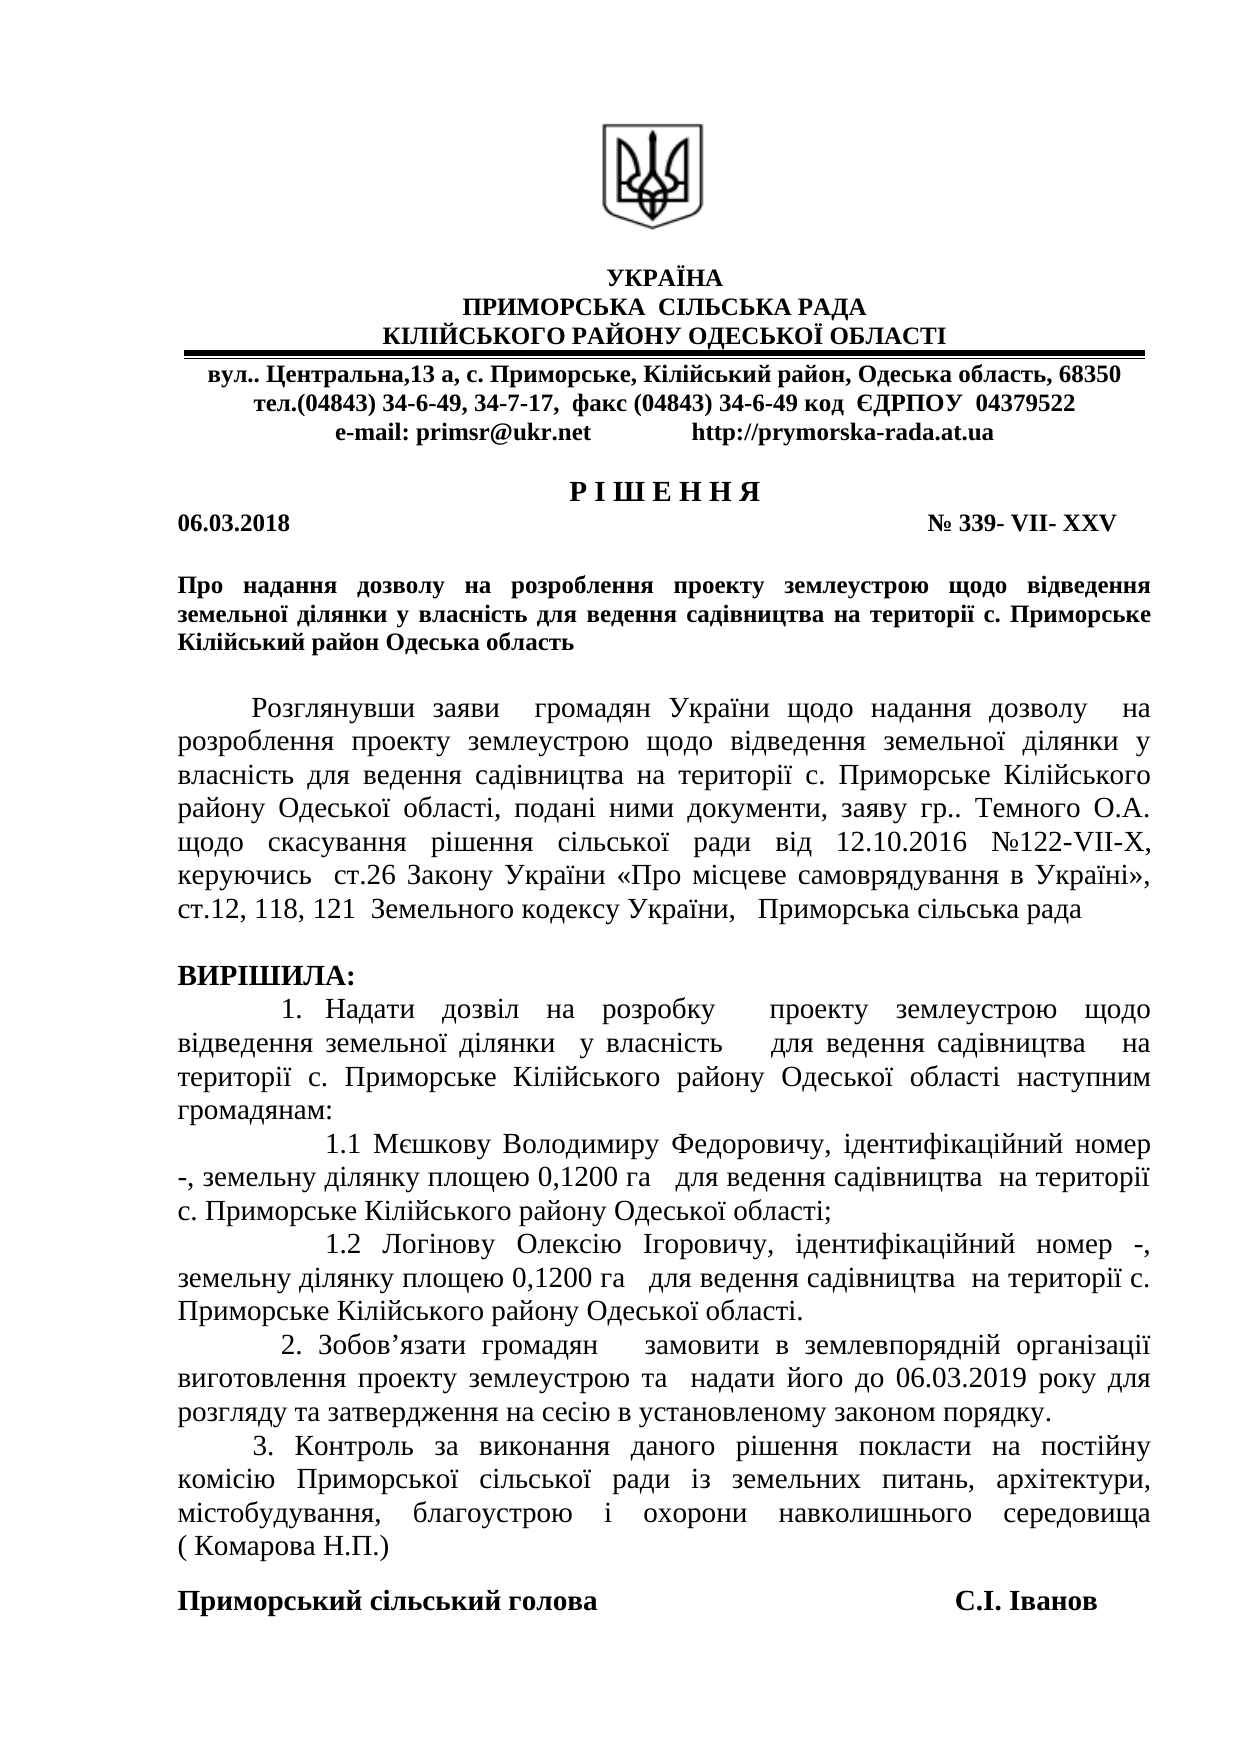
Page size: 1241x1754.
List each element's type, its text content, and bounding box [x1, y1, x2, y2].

text ПРИМОРСЬКА СІЛЬСЬКА РАДА [177, 292, 1152, 321]
text ВИРІШИЛА: [177, 958, 1152, 992]
list 1.1 Мєшкову Володимиру Федоровичу, ідентифікаційний номер -, земельну ділянку площею 0,1200 га для ведення садівництва на території с. Приморське Кілійського району Одеської області; [177, 1126, 1152, 1226]
text КІЛІЙСЬКОГО РАЙОНУ ОДЕСЬКОЇ ОБЛАСТІ [177, 321, 1152, 350]
text Про надання дозволу на розроблення проекту землеустрою щодо відведення земельної ділянки у власність для ведення садівництва на території с. Приморське Кілійський район Одеська область [177, 570, 1152, 656]
text Приморський сільський голова С.І. Іванов [177, 1583, 1152, 1616]
subtitle Р І Ш Е Н Н Я [177, 474, 1152, 508]
list Надати дозвіл на розробку проекту землеустрою щодо відведення земельної ділянки у власність для ведення садівництва на території с. Приморське Кілійського району Одеської області наступним громадянам: [177, 992, 1152, 1126]
list 2. Зобов’язати громадян замовити в землевпорядній організації виготовлення проекту землеустрою та надати його до 06.03.2019 року для розгляду та затвердження на сесію в установленому законом порядку. [177, 1327, 1152, 1428]
table_header вул.. Центральна,13 а, с. Приморське, Кілійський район, Одеська область, 68350 тел.(04843) 34-6-49, 34-7-17, факс (04843) 34-6-49 код ЄДРПОУ 04379522 e-mail: primsr@ukr.net http://prymorska-rada.at.ua [184, 359, 1145, 474]
picture [596, 118, 707, 239]
text 06.03.2018 № 339- VІІ- ХХV [177, 508, 1152, 536]
list 1.2 Логінову Олексію Ігоровичу, ідентифікаційний номер -, земельну ділянку площею 0,1200 га для ведення садівництва на території с. Приморське Кілійського району Одеської області. [177, 1226, 1152, 1327]
text УКРАЇНА [177, 263, 1152, 292]
list 3. Контроль за виконання даного рішення покласти на постійну комісію Приморської сільської ради із земельних питань, архітектури, містобудування, благоустрою і охорони навколишнього середовища ( Комарова Н.П.) [177, 1428, 1152, 1562]
text Розглянувши заяви громадян України щодо надання дозволу на розроблення проекту землеустрою щодо відведення земельної ділянки у власність для ведення садівництва на території с. Приморське Кілійського району Одеської області, подані ними документи, заяву гр.. Темного О.А. щодо скасування рішення сільської ради від 12.10.2016 №122-VІІ-Х, керуючись ст.26 Закону України «Про місцеве самоврядування в Україні», ст.12, 118, 121 Земельного кодексу України, Приморська сільська рада [177, 690, 1152, 924]
